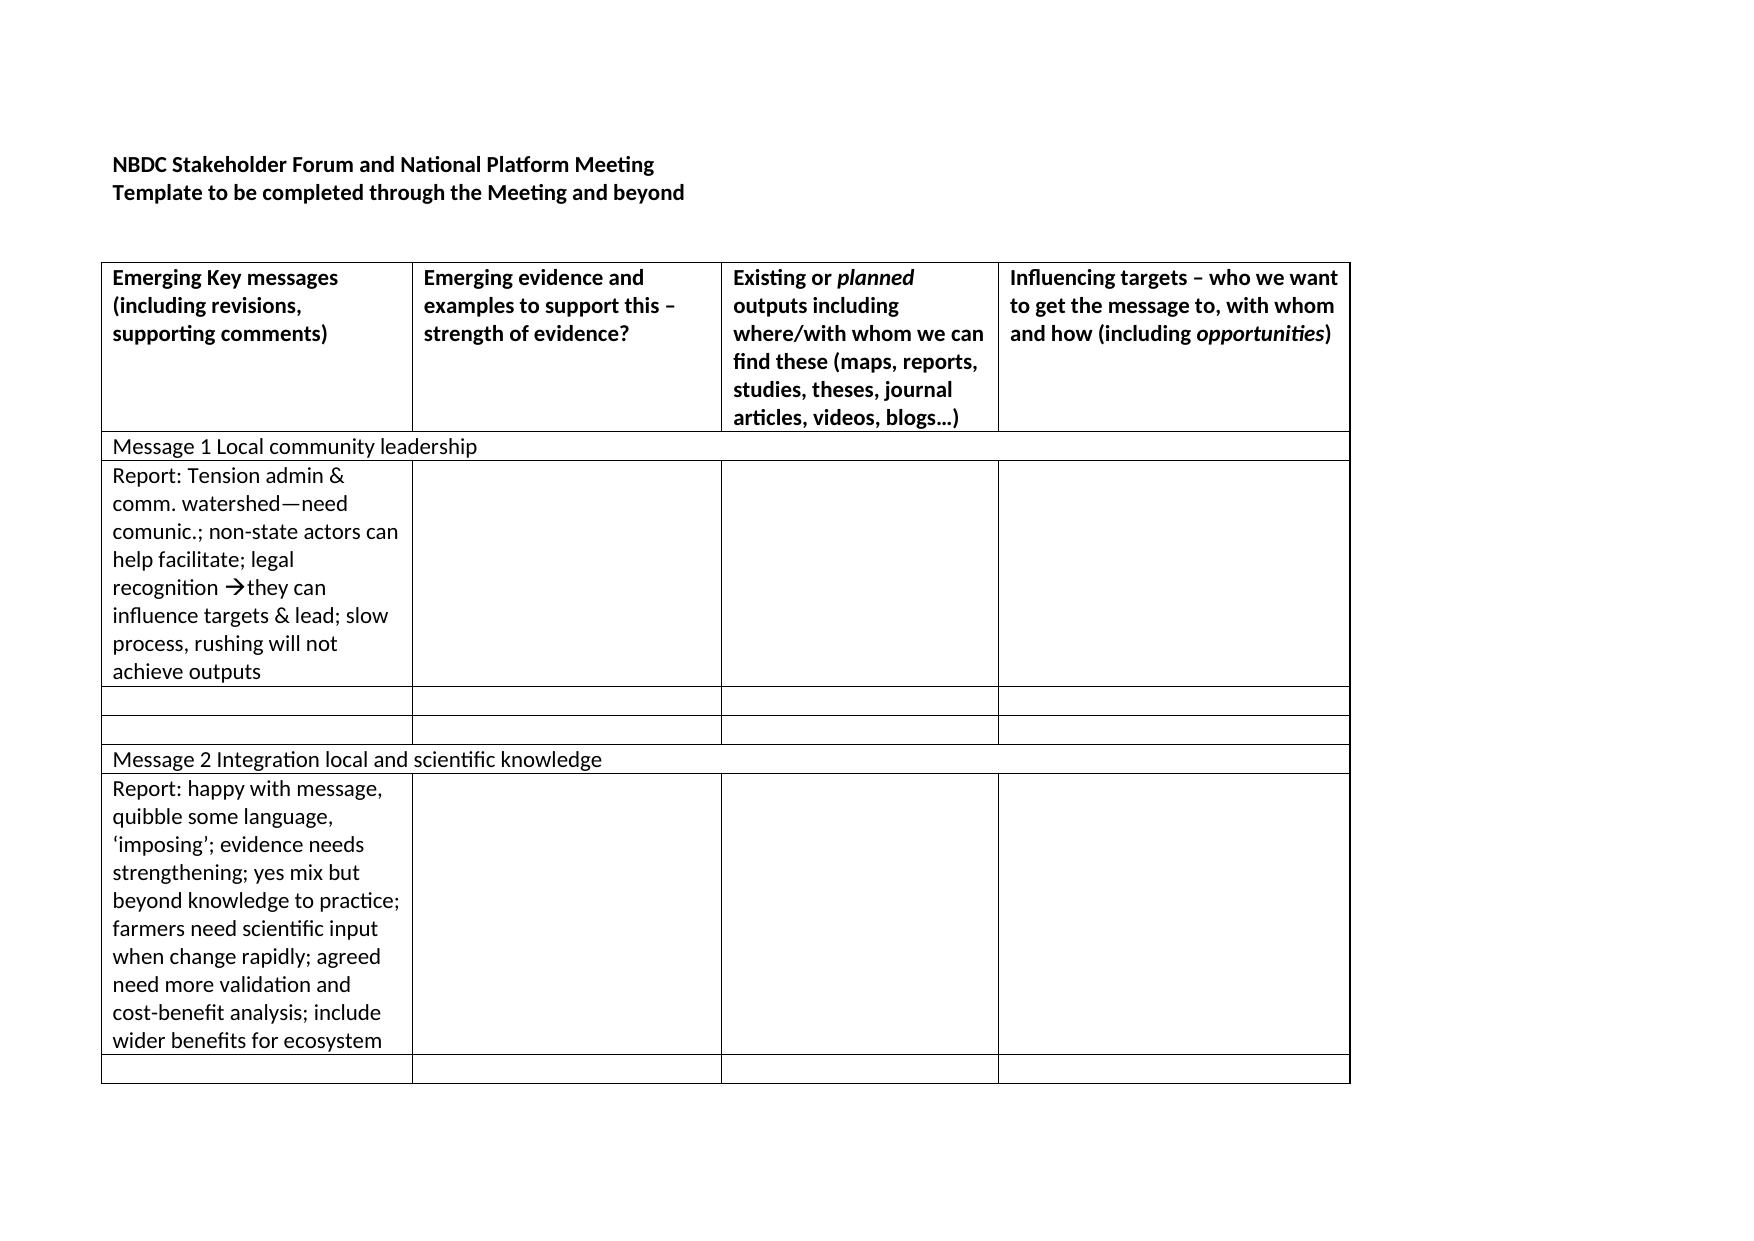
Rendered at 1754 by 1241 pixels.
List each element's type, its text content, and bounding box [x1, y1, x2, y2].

table_cell Message 2 Integration local and scientific knowledge [102, 745, 1349, 773]
table_cell [102, 716, 412, 744]
table_cell Report: happy with message, quibble some language, ‘imposing’; evidence needs strengthening; yes mix but beyond knowledge to practice; farmers need scientific input when change rapidly; agreed need more validation and cost-benefit analysis; include wider benefits for ecosystem [102, 774, 412, 1054]
table_cell [413, 774, 721, 1054]
table_cell [722, 461, 998, 686]
table_cell [413, 461, 721, 686]
table_cell [722, 774, 998, 1054]
table_cell [999, 461, 1349, 686]
table_cell [102, 687, 412, 714]
table_header Emerging Key messages (including revisions, supporting comments) [102, 263, 412, 431]
table_cell [722, 687, 998, 714]
table_cell [102, 1055, 412, 1083]
table_header Existing or planned outputs including where/with whom we can find these (maps, reports, studies, theses, journal articles, videos, blogs…) [722, 263, 998, 431]
table_cell [999, 716, 1349, 744]
table_cell [413, 1055, 721, 1083]
table_cell [413, 716, 721, 744]
table_cell [999, 1055, 1349, 1083]
table_cell [999, 687, 1349, 714]
table_cell [722, 1055, 998, 1083]
table_cell [722, 716, 998, 744]
table_header Emerging evidence and examples to support this – strength of evidence? [413, 263, 721, 431]
text NBDC Stakeholder Forum and National Platform Meeting [112, 150, 1641, 178]
table_cell Message 1 Local community leadership [102, 432, 1349, 460]
table_header Influencing targets – who we want to get the message to, with whom and how (including opportunities) [999, 263, 1349, 431]
table_cell [413, 687, 721, 714]
table_cell Report: Tension admin & comm. watershed—need comunic.; non-state actors can help facilitate; legal recognition they can influence targets & lead; slow process, rushing will not achieve outputs [102, 461, 412, 686]
table_cell [999, 774, 1349, 1054]
text Template to be completed through the Meeting and beyond [112, 178, 1641, 206]
